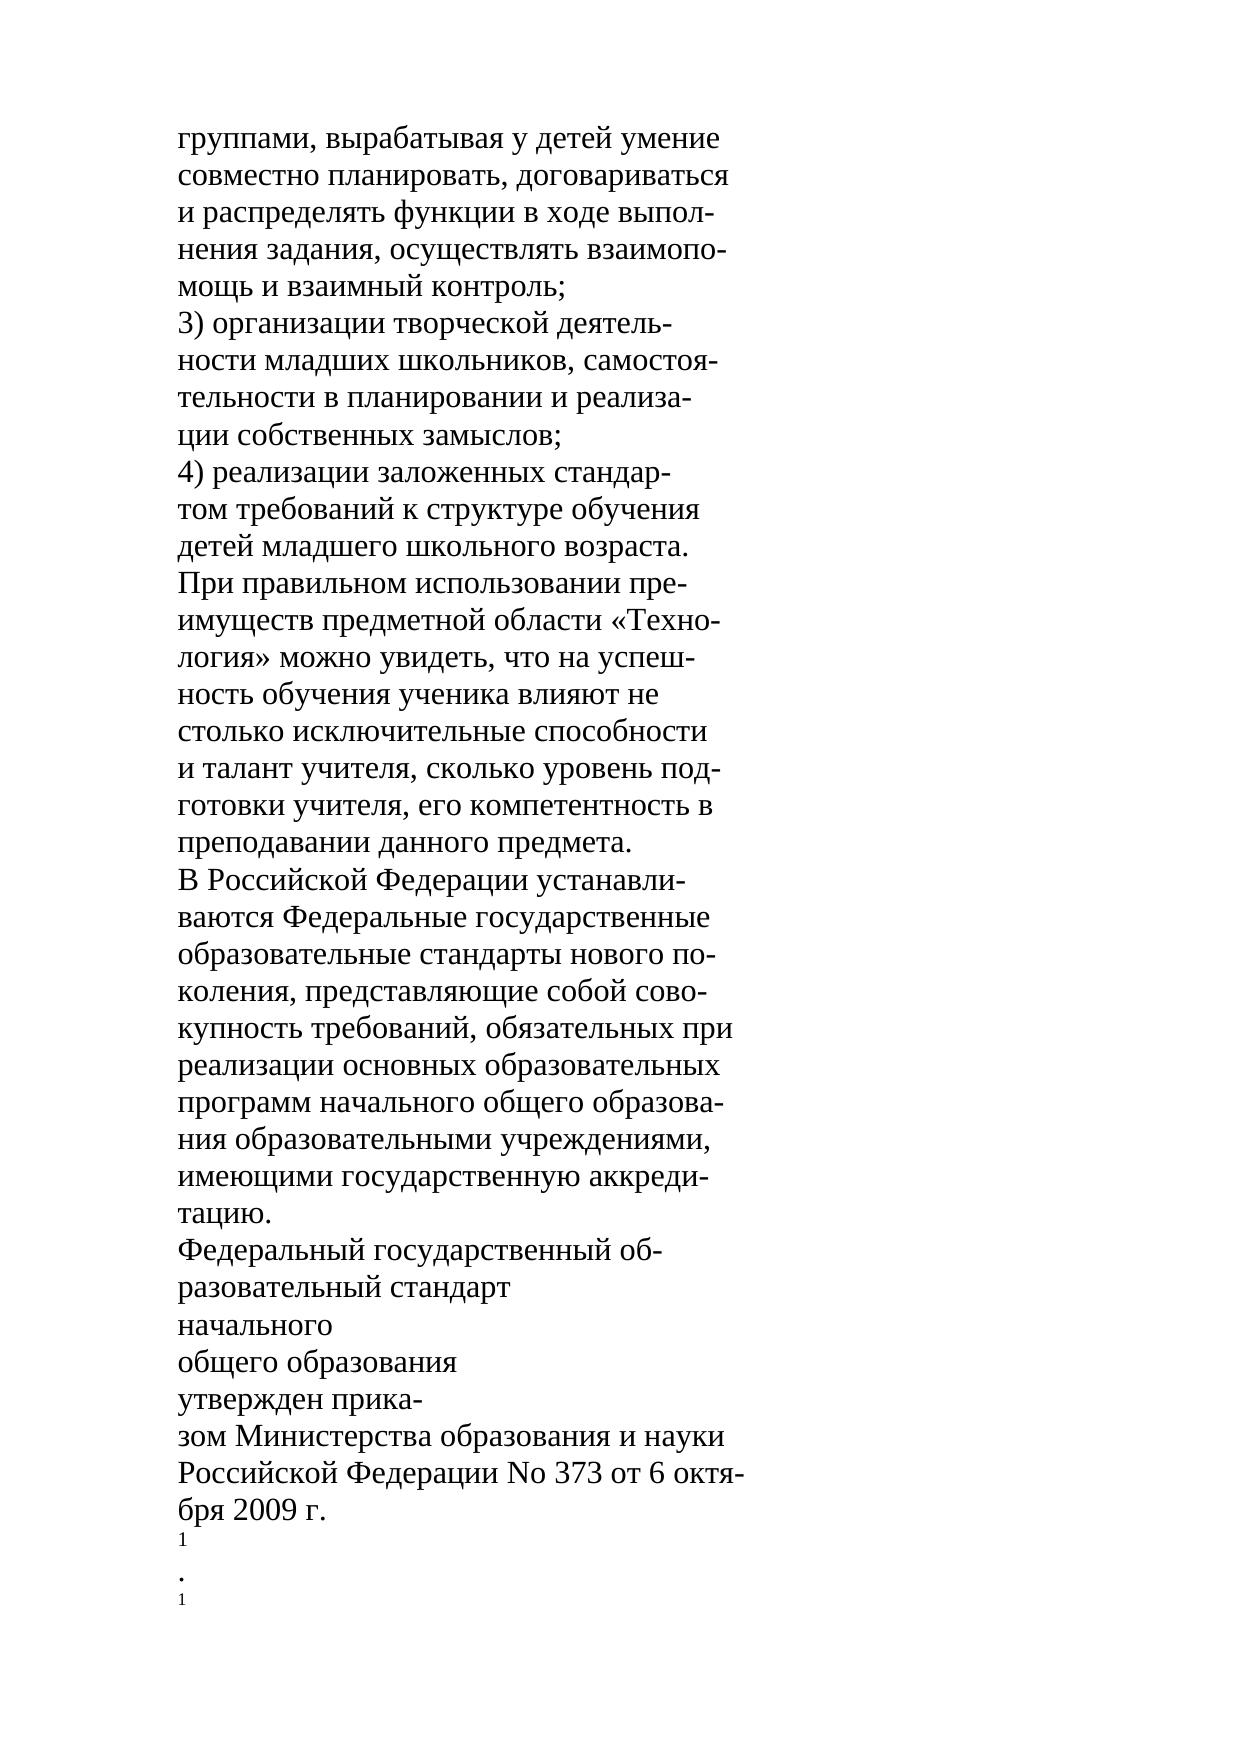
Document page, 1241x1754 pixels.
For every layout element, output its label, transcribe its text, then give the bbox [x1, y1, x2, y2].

text ции собственных замыслов; [177, 415, 1152, 452]
text При правильном использовании пре- [177, 563, 1152, 600]
text В Российской Федерации устанавли- [177, 860, 1152, 897]
text мощь и взаимный контроль; [177, 266, 1152, 303]
text утвержден прика- [177, 1379, 1152, 1416]
text логия» можно увидеть, что на успеш- [177, 637, 1152, 674]
text программ начального общего образова- [177, 1082, 1152, 1119]
text ности младших школьников, самостоя- [177, 341, 1152, 378]
text общего образования [177, 1342, 1152, 1379]
text тацию. [177, 1193, 1152, 1231]
text Российской Федерации No 373 от 6 октя- [177, 1453, 1152, 1490]
text имеющими государственную аккреди- [177, 1156, 1152, 1193]
text 1 [177, 1527, 1152, 1551]
text тельности в планировании и реализа- [177, 378, 1152, 415]
text нения задания, осуществлять взаимопо- [177, 229, 1152, 266]
text и распределять функции в ходе выпол- [177, 192, 1152, 229]
text готовки учителя, его компетентность в [177, 786, 1152, 823]
text коления, представляющие собой сово- [177, 971, 1152, 1008]
text том требований к структуре обучения [177, 489, 1152, 526]
text столько исключительные способности [177, 711, 1152, 748]
text Федеральный государственный об- [177, 1231, 1152, 1268]
text бря 2009 г. [177, 1490, 1152, 1527]
text преподавании данного предмета. [177, 823, 1152, 860]
text реализации основных образовательных [177, 1045, 1152, 1082]
text 4) реализации заложенных стандар- [177, 452, 1152, 489]
text детей младшего школьного возраста. [177, 526, 1152, 563]
text имуществ предметной области «Техно- [177, 600, 1152, 637]
text ваются Федеральные государственные [177, 897, 1152, 934]
text разовательный стандарт [177, 1268, 1152, 1305]
text начального [177, 1305, 1152, 1342]
text образовательные стандарты нового по- [177, 934, 1152, 971]
text . [177, 1551, 1152, 1588]
text и талант учителя, сколько уровень под- [177, 748, 1152, 786]
text 1 [177, 1588, 1152, 1609]
text 3) организации творческой деятель- [177, 303, 1152, 341]
text зом Министерства образования и науки [177, 1416, 1152, 1453]
text купность требований, обязательных при [177, 1008, 1152, 1045]
text ность обучения ученика влияют не [177, 674, 1152, 711]
text группами, вырабатывая у детей умение [177, 118, 1152, 155]
text ния образовательными учреждениями, [177, 1119, 1152, 1156]
text совместно планировать, договариваться [177, 155, 1152, 192]
